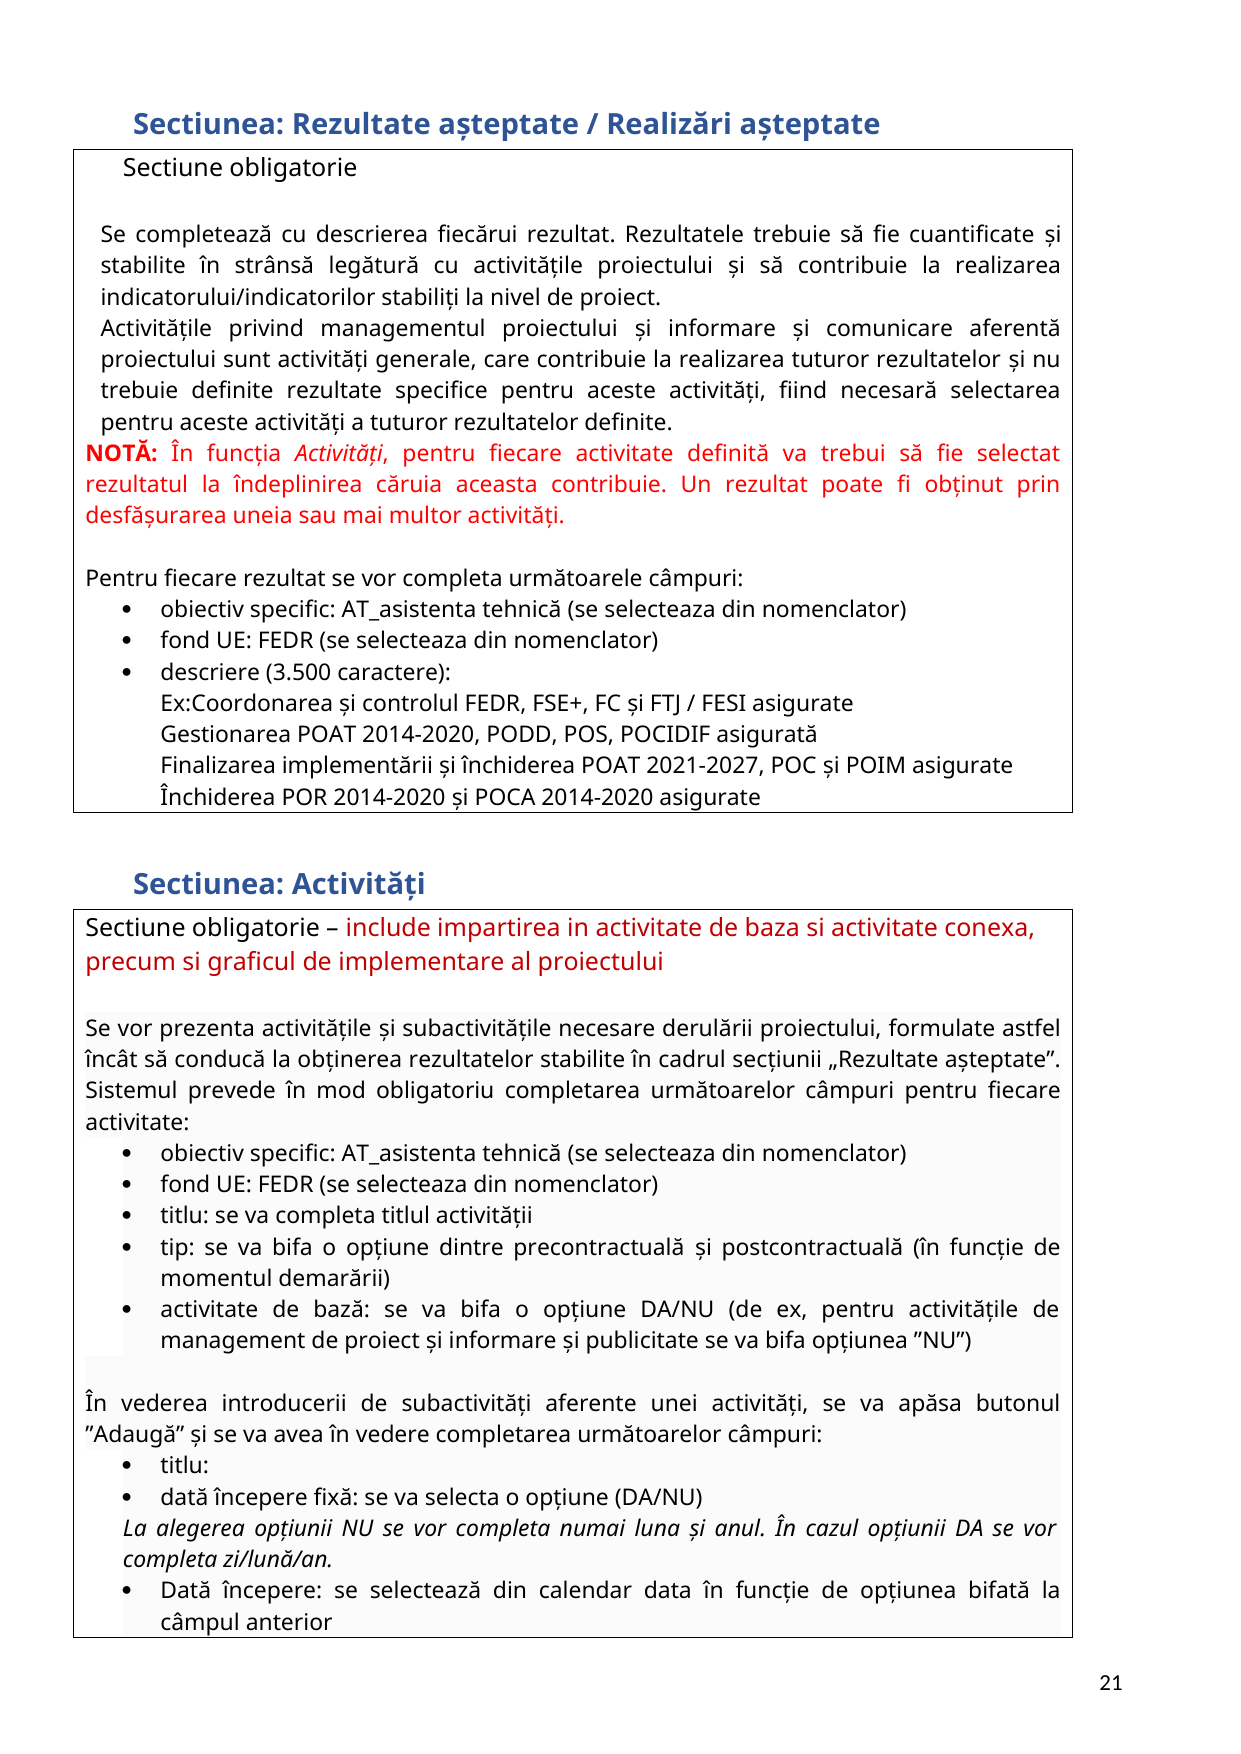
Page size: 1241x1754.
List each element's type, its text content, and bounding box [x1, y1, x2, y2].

table_header Sectiune obligatorie Se completează cu descrierea fiecărui rezultat. Rezultatele trebuie să fie cuantificate și stabilite în strânsă legătură cu activitățile proiectului și să contribuie la realizarea indicatorului/indicatorilor stabiliți la nivel de proiect. Activitățile privind managementul proiectului și informare și comunicare aferentă proiectului sunt activități generale, care contribuie la realizarea tuturor rezultatelor și nu trebuie definite rezultate specifice pentru aceste activități, fiind necesară selectarea pentru aceste activități a tuturor rezultatelor definite. NOTĂ: În funcția Activități, pentru fiecare activitate definită va trebui să fie selectat rezultatul la îndeplinirea căruia aceasta contribuie. Un rezultat poate fi obținut prin desfășurarea uneia sau mai multor activități. Pentru fiecare rezultat se vor completa următoarele câmpuri: obiectiv specific: AT_asistenta tehnică (se selecteaza din nomenclator) fond UE: FEDR (se selecteaza din nomenclator) descriere (3.500 caractere): Ex:Coordonarea și controlul FEDR, FSE+, FC și FTJ / FESI asigurate Gestionarea POAT 2014-2020, PODD, POS, POCIDIF asigurată Finalizarea implementării și închiderea POAT 2021-2027, POC și POIM asigurate Închiderea POR 2014-2020 și POCA 2014-2020 asigurate [74, 150, 1072, 812]
subtitle Sectiunea: Activități [133, 863, 1122, 903]
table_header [74, 910, 1072, 1637]
subtitle Sectiunea: Rezultate așteptate / Realizări așteptate [133, 103, 1122, 143]
